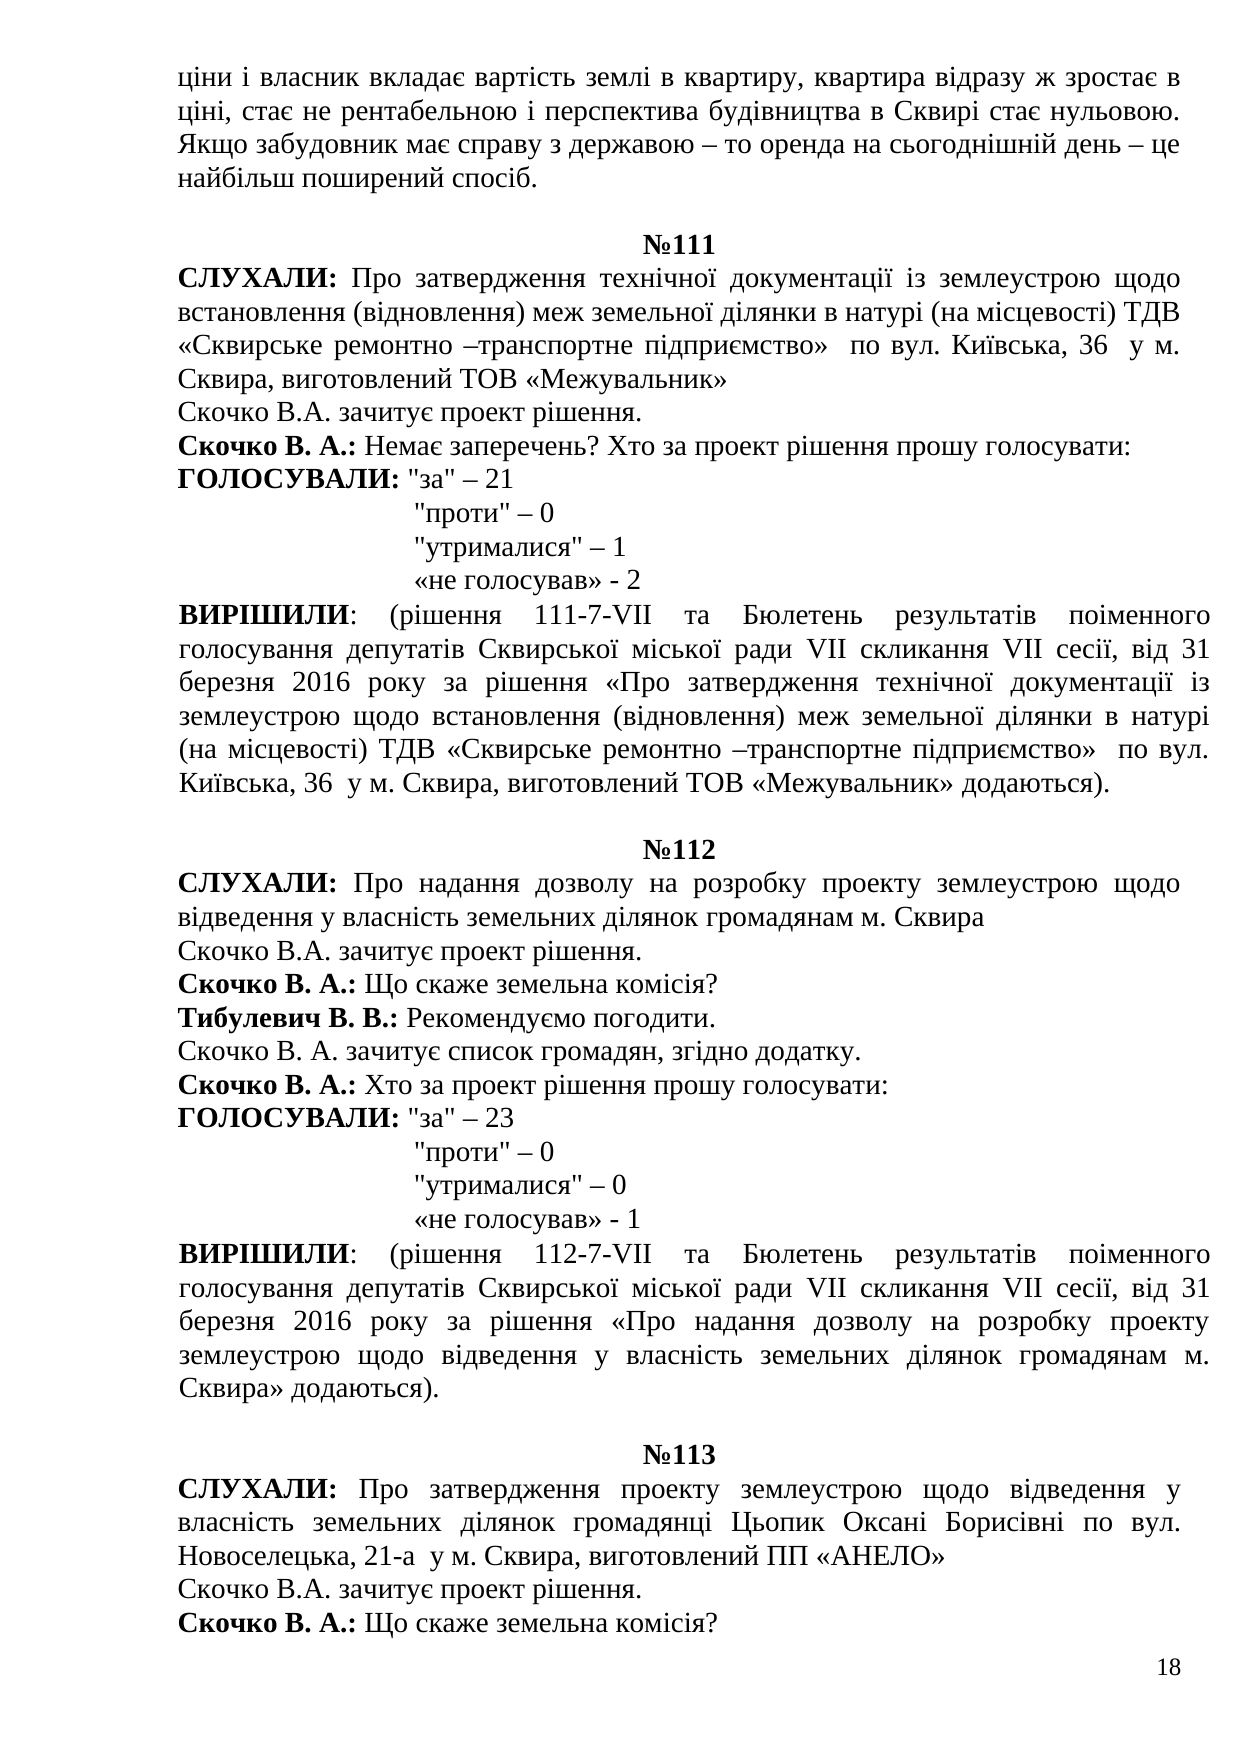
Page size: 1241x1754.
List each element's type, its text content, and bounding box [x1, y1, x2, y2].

text Скочко В. А.: Що скаже земельна комісія? [177, 1605, 1181, 1639]
text СЛУХАЛИ: Про затвердження технічної документації із землеустрою щодо встановлення (відновлення) меж земельної ділянки в натурі (на місцевості) ТДВ «Сквирське ремонтно –транспортне підприємство» по вул. Київська, 36 у м. Сквира, виготовлений ТОВ «Межувальник» [177, 260, 1181, 394]
text №113 [177, 1437, 1181, 1471]
text Тибулевич В. В.: Рекомендуємо погодити. [177, 1000, 1181, 1033]
text "утрималися" – 1 [222, 529, 1181, 562]
table_header ВИРІШИЛИ: (рішення 111-7-VІІ та Бюлетень результатів поіменного голосування депутатів Сквирської міської ради VII скликання VII сесії, від 31 березня 2016 року за рішення «Про затвердження технічної документації із землеустрою щодо встановлення (відновлення) меж земельної ділянки в натурі (на місцевості) ТДВ «Сквирське ремонтно –транспортне підприємство» по вул. Київська, 36 у м. Сквира, виготовлений ТОВ «Межувальник» додаються). [177, 596, 1212, 798]
text "проти" – 0 [222, 495, 1181, 529]
text "проти" – 0 [222, 1134, 1181, 1167]
text «не голосував» - 1 [222, 1201, 1181, 1234]
text Скочко В. А. зачитує список громадян, згідно додатку. [177, 1033, 1181, 1067]
text Скочко В. А.: Хто за проект рішення прошу голосувати: [177, 1067, 1181, 1100]
text Скочко В. А.: Що скаже земельна комісія? [177, 966, 1181, 1000]
text Скочко В.А. зачитує проект рішення. [177, 933, 1181, 966]
text СЛУХАЛИ: Про затвердження проекту землеустрою щодо відведення у власність земельних ділянок громадянці Цьопик Оксані Борисівні по вул. Новоселецька, 21-а у м. Сквира, виготовлений ПП «АНЕЛО» [177, 1471, 1181, 1572]
text ГОЛОСУВАЛИ: "за" – 23 [177, 1100, 1181, 1134]
text №112 [177, 832, 1181, 866]
text №111 [177, 227, 1181, 260]
text ГОЛОСУВАЛИ: "за" – 21 [177, 462, 1181, 495]
text «не голосував» - 2 [222, 562, 1181, 596]
table_header ВИРІШИЛИ: (рішення 112-7-VІІ та Бюлетень результатів поіменного голосування депутатів Сквирської міської ради VII скликання VII сесії, від 31 березня 2016 року за рішення «Про надання дозволу на розробку проекту землеустрою щодо відведення у власність земельних ділянок громадянам м. Сквира» додаються). [177, 1235, 1212, 1404]
text "утрималися" – 0 [222, 1167, 1181, 1201]
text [177, 59, 1181, 193]
text Скочко В.А. зачитує проект рішення. [177, 1572, 1181, 1605]
text Скочко В.А. зачитує проект рішення. [177, 394, 1181, 428]
text СЛУХАЛИ: Про надання дозволу на розробку проекту землеустрою щодо відведення у власність земельних ділянок громадянам м. Сквира [177, 866, 1181, 933]
text Скочко В. А.: Немає заперечень? Хто за проект рішення прошу голосувати: [177, 428, 1181, 462]
